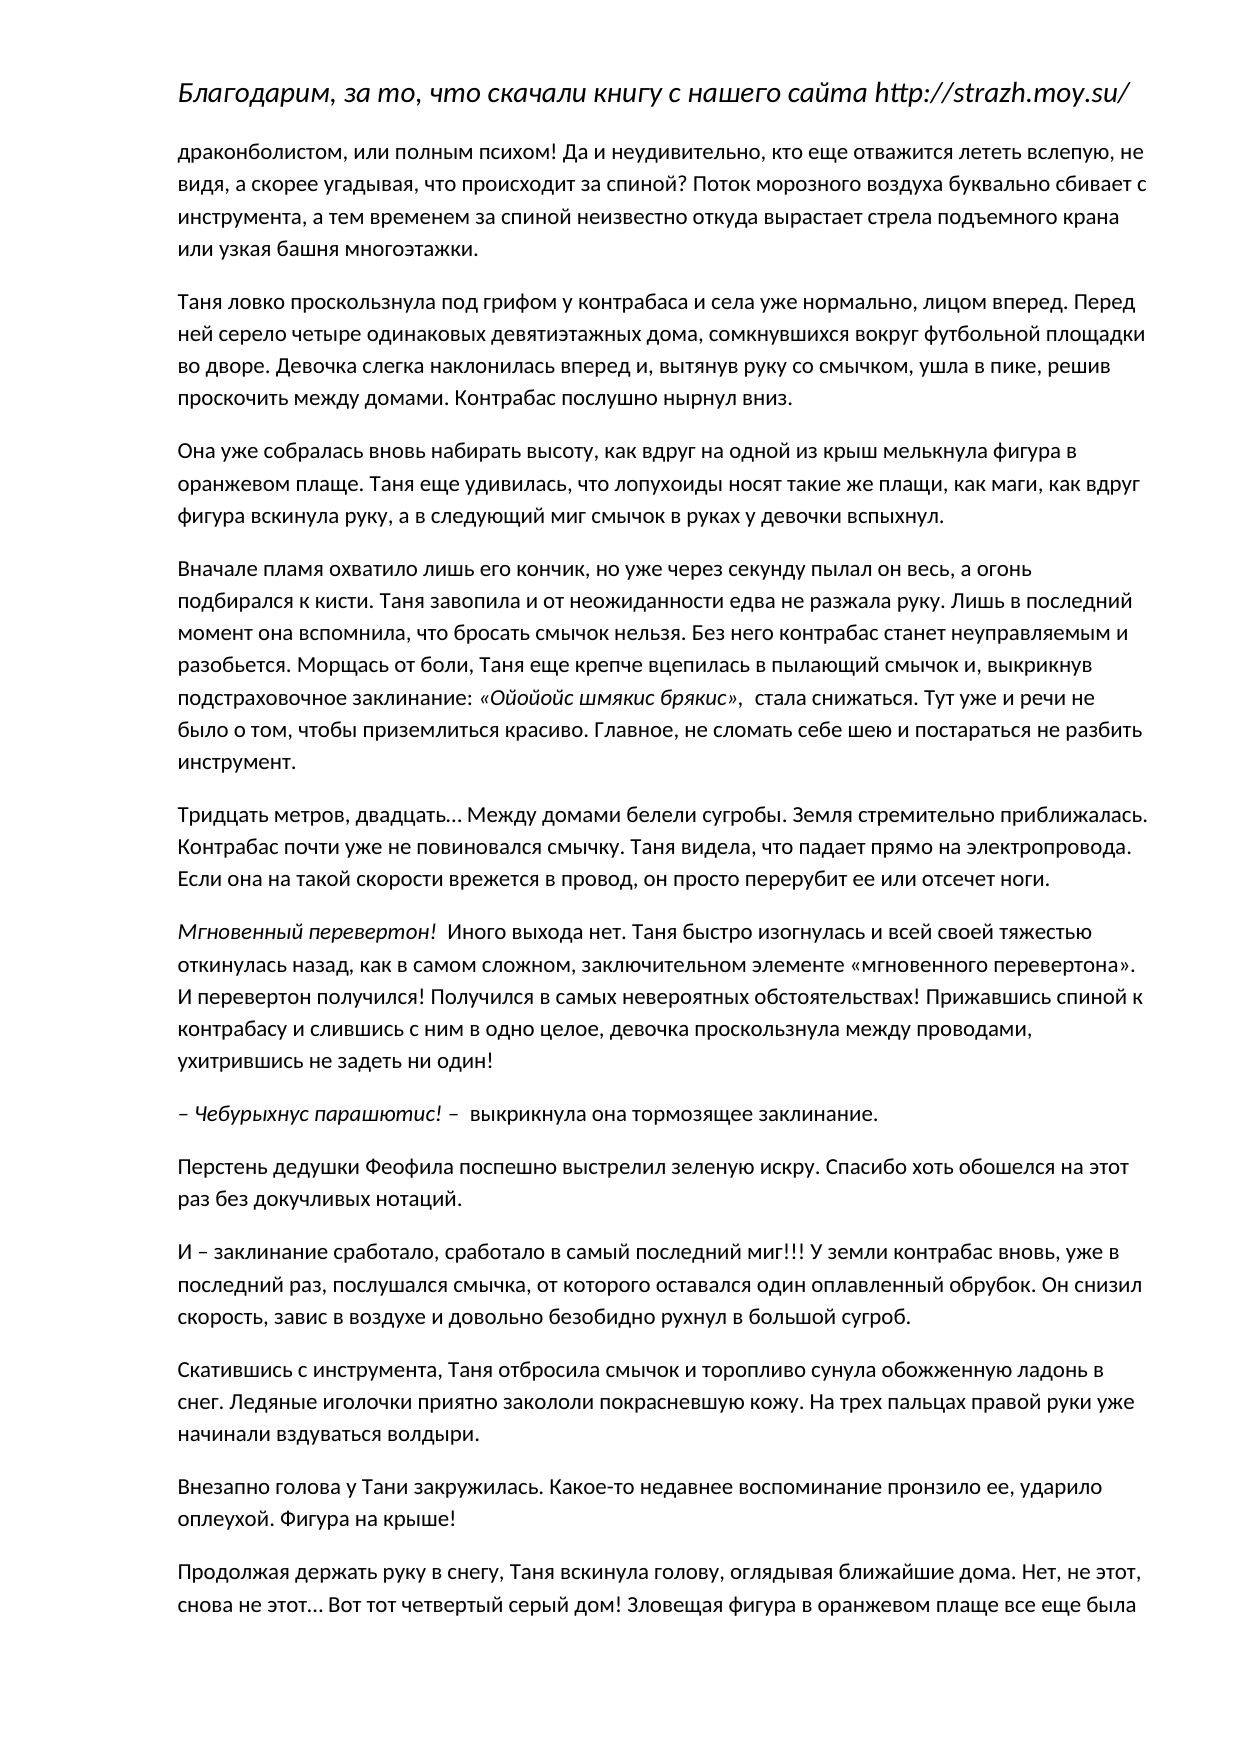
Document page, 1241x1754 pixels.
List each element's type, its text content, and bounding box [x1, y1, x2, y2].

text Таня ловко проскользнула под грифом у контрабаса и села уже нормально, лицом вперед. Перед ней серело четыре одинаковых девятиэтажных дома, сомкнувшихся вокруг футбольной площадки во дворе. Девочка слегка наклонилась вперед и, вытянув руку со смычком, ушла в пике, решив проскочить между домами. Контрабас послушно нырнул вниз. [177, 287, 1152, 412]
text Внезапно голова у Тани закружилась. Какое-то недавнее воспоминание пронзило ее, ударило оплеухой. Фигура на крыше! [177, 1472, 1152, 1532]
text Скатившись с инструмента, Таня отбросила смычок и торопливо сунула обожженную ладонь в снег. Ледяные иголочки приятно закололи покрасневшую кожу. На трех пальцах правой руки уже начинали вздуваться волдыри. [177, 1355, 1152, 1447]
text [177, 1557, 1152, 1618]
text Тридцать метров, двадцать… Между домами белели сугробы. Земля стремительно приближалась. Контрабас почти уже не повиновался смычку. Таня видела, что падает прямо на электропровода. Если она на такой скорости врежется в провод, он просто перерубит ее или отсечет ноги. [177, 800, 1152, 892]
text Мгновенный перевертон! Иного выхода нет. Таня быстро изогнулась и всей своей тяжестью откинулась назад, как в самом сложном, заключительном элементе «мгновенного перевертона». И перевертон получился! Получился в самых невероятных обстоятельствах! Прижавшись спиной к контрабасу и слившись с ним в одно целое, девочка проскользнула между проводами, ухитрившись не задеть ни один! [177, 917, 1152, 1074]
text И – заклинание сработало, сработало в самый последний миг!!! У земли контрабас вновь, уже в последний раз, послушался смычка, от которого оставался один оплавленный обрубок. Он снизил скорость, завис в воздухе и довольно безобидно рухнул в большой сугроб. [177, 1237, 1152, 1330]
text Она уже собралась вновь набирать высоту, как вдруг на одной из крыш мелькнула фигура в оранжевом плаще. Таня еще удивилась, что лопухоиды носят такие же плащи, как маги, как вдруг фигура вскинула руку, а в следующий миг смычок в руках у девочки вспыхнул. [177, 437, 1152, 529]
text Перстень дедушки Феофила поспешно выстрелил зеленую искру. Спасибо хоть обошелся на этот раз без докучливых нотаций. [177, 1152, 1152, 1212]
text – Чебурыхнус парашютис! – выкрикнула она тормозящее заклинание. [177, 1099, 1152, 1127]
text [177, 137, 1152, 262]
text Вначале пламя охватило лишь его кончик, но уже через секунду пылал он весь, а огонь подбирался к кисти. Таня завопила и от неожиданности едва не разжала руку. Лишь в последний момент она вспомнила, что бросать смычок нельзя. Без него контрабас станет неуправляемым и разобьется. Морщась от боли, Таня еще крепче вцепилась в пылающий смычок и, выкрикнув подстраховочное заклинание: «Ойойойс шмякис брякис», стала снижаться. Тут уже и речи не было о том, чтобы приземлиться красиво. Главное, не сломать себе шею и постараться не разбить инструмент. [177, 554, 1152, 775]
